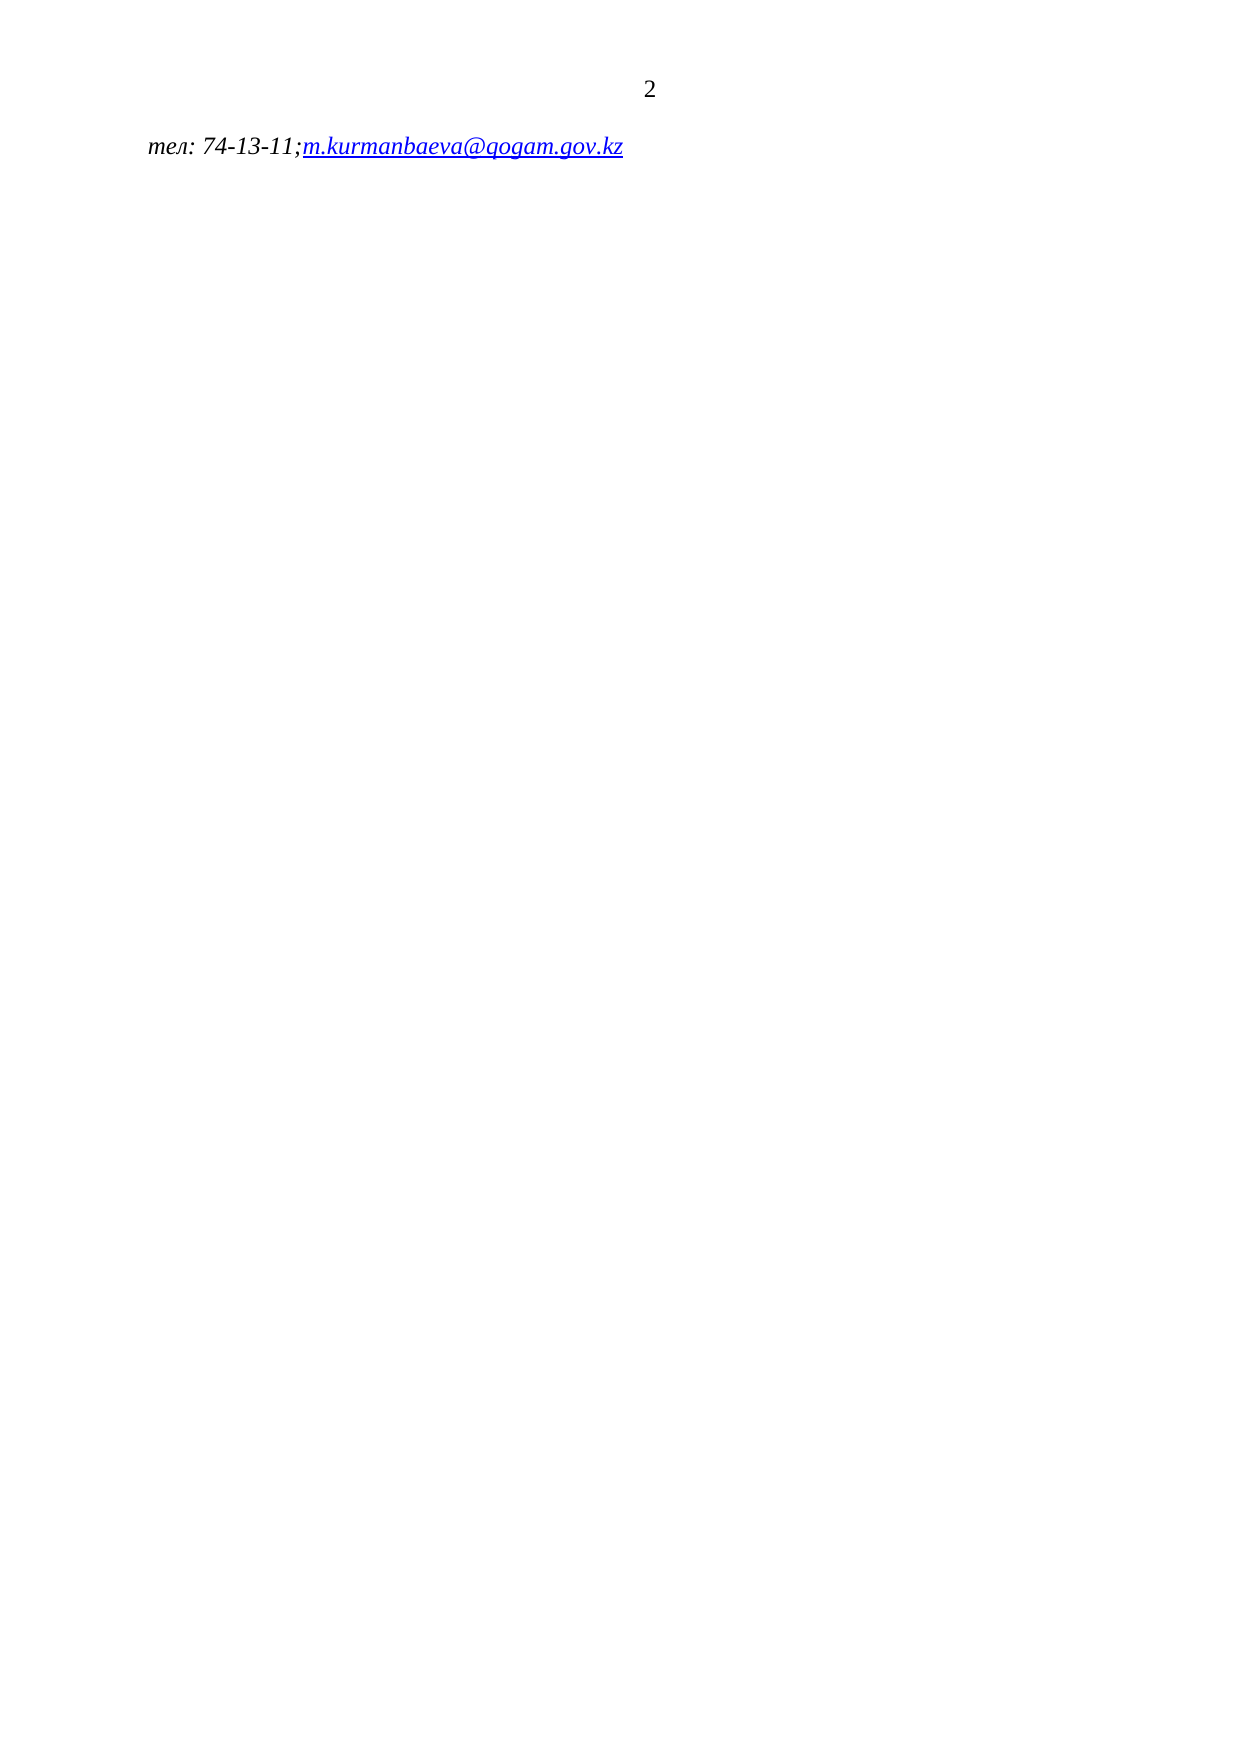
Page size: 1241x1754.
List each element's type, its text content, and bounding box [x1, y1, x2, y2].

text тел: 74-13-11;m.kurmanbaeva@qogam.gov.kz [148, 131, 1152, 160]
